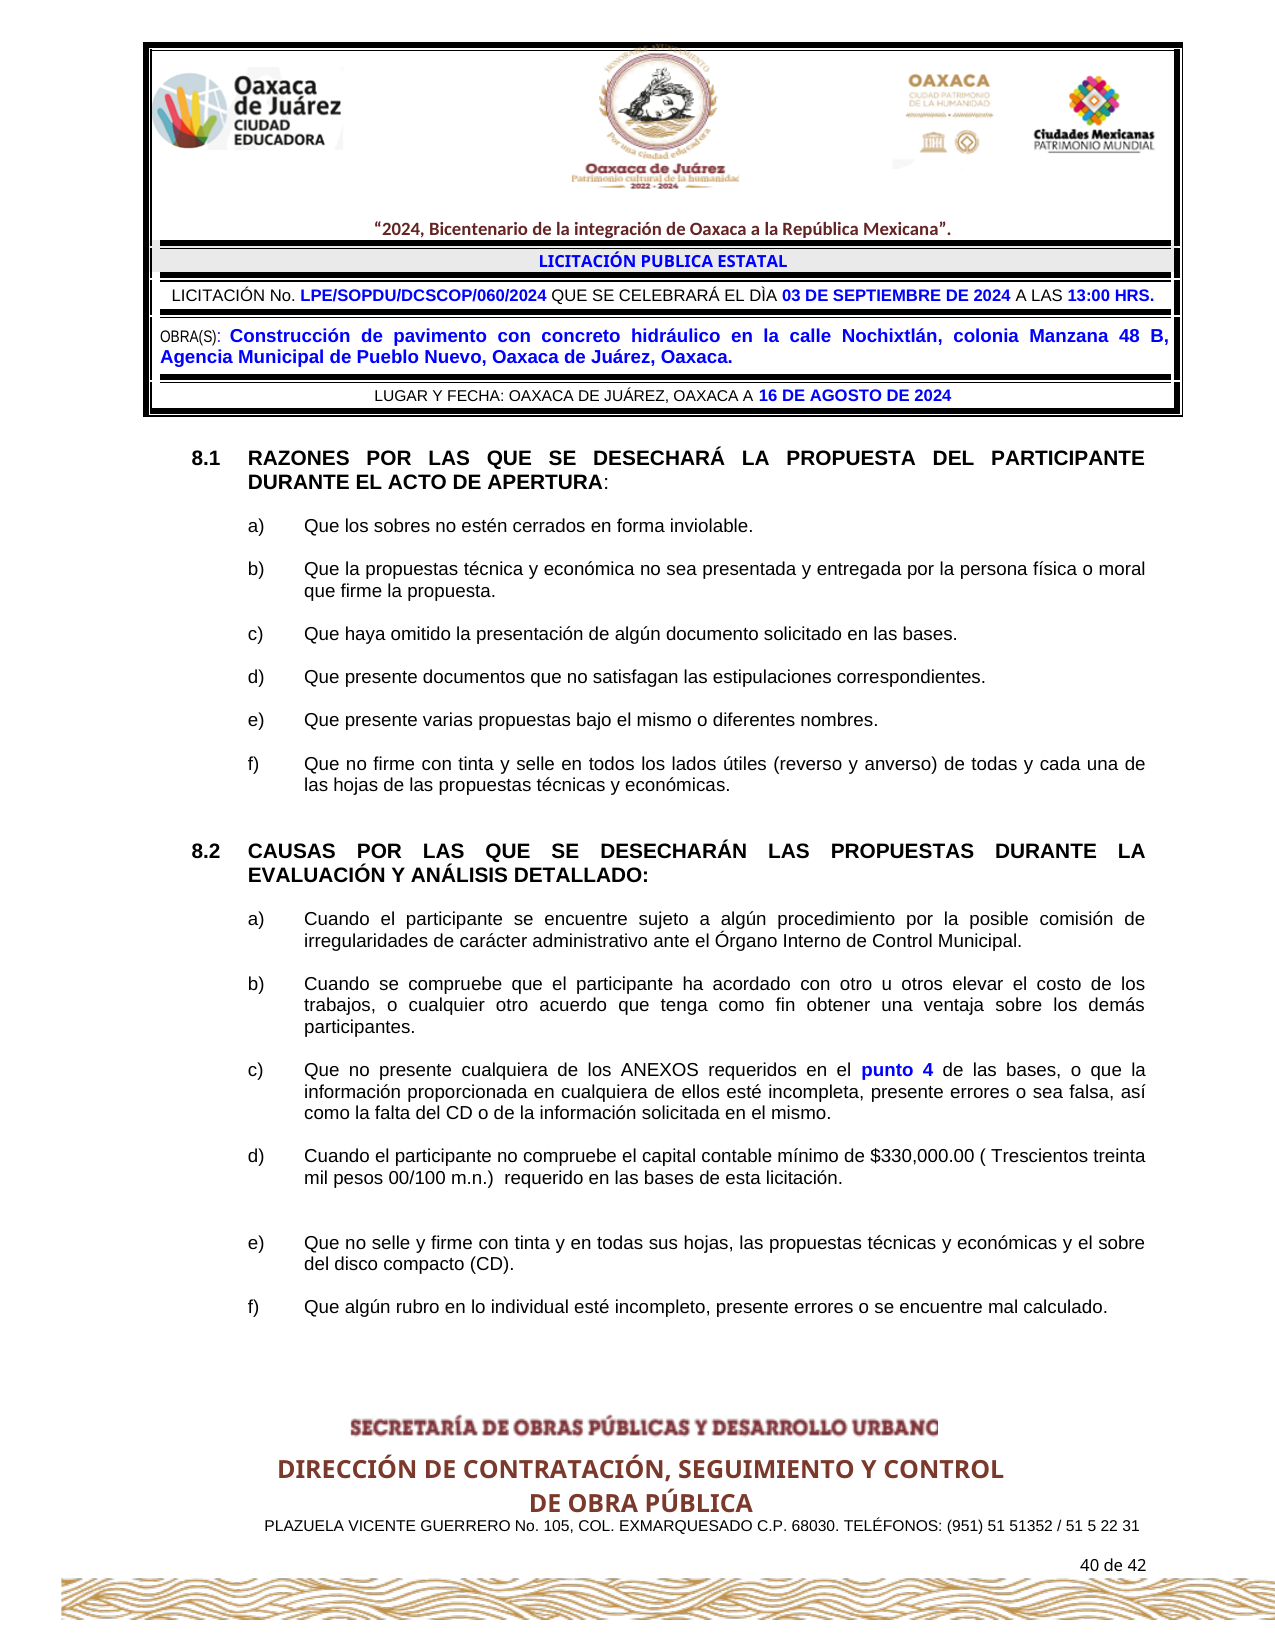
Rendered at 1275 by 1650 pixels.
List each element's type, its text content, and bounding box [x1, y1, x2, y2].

picture [152, 67, 344, 150]
list CAUSAS POR LAS QUE SE DESECHARÁN LAS PROPUESTAS DURANTE LA EVALUACIÓN Y ANÁLISIS DETALLADO: [191, 838, 1146, 886]
picture [892, 61, 1174, 169]
list Cuando el participante no compruebe el capital contable mínimo de $330,000.00 ( Trescientos treinta mil pesos 00/100 m.n.) requerido en las bases de esta licitación. [248, 1145, 1146, 1188]
list Que presente documentos que no satisfagan las estipulaciones correspondientes. [248, 666, 1146, 688]
list Que no presente cualquiera de los ANEXOS requeridos en el punto 4 de las bases, o que la información proporcionada en cualquiera de ellos esté incompleta, presente errores o sea falsa, así como la falta del CD o de la información solicitada en el mismo. [248, 1059, 1146, 1124]
list Que los sobres no estén cerrados en forma inviolable. [248, 515, 1146, 537]
list Que haya omitido la presentación de algún documento solicitado en las bases. [248, 623, 1146, 644]
list Que no selle y firme con tinta y en todas sus hojas, las propuestas técnicas y económicas y el sobre del disco compacto (CD). [248, 1231, 1146, 1274]
list Que presente varias propuestas bajo el mismo o diferentes nombres. [248, 709, 1146, 731]
list Que algún rubro en lo individual esté incompleto, presente errores o se encuentre mal calculado. [248, 1296, 1146, 1318]
list Cuando el participante se encuentre sujeto a algún procedimiento por la posible comisión de irregularidades de carácter administrativo ante el Órgano Interno de Control Municipal. [248, 908, 1146, 951]
list RAZONES POR LAS QUE SE DESECHARÁ LA PROPUESTA DEL PARTICIPANTE DURANTE EL ACTO DE APERTURA: [191, 446, 1146, 493]
list Que no firme con tinta y selle en todos los lados útiles (reverso y anverso) de todas y cada una de las hojas de las propuestas técnicas y económicas. [248, 752, 1146, 795]
list Cuando se compruebe que el participante ha acordado con otro u otros elevar el costo de los trabajos, o cualquier otro acuerdo que tenga como fin obtener una ventaja sobre los demás participantes. [248, 973, 1146, 1037]
list Que la propuestas técnica y económica no sea presentada y entregada por la persona física o moral que firme la propuesta. [248, 558, 1146, 601]
